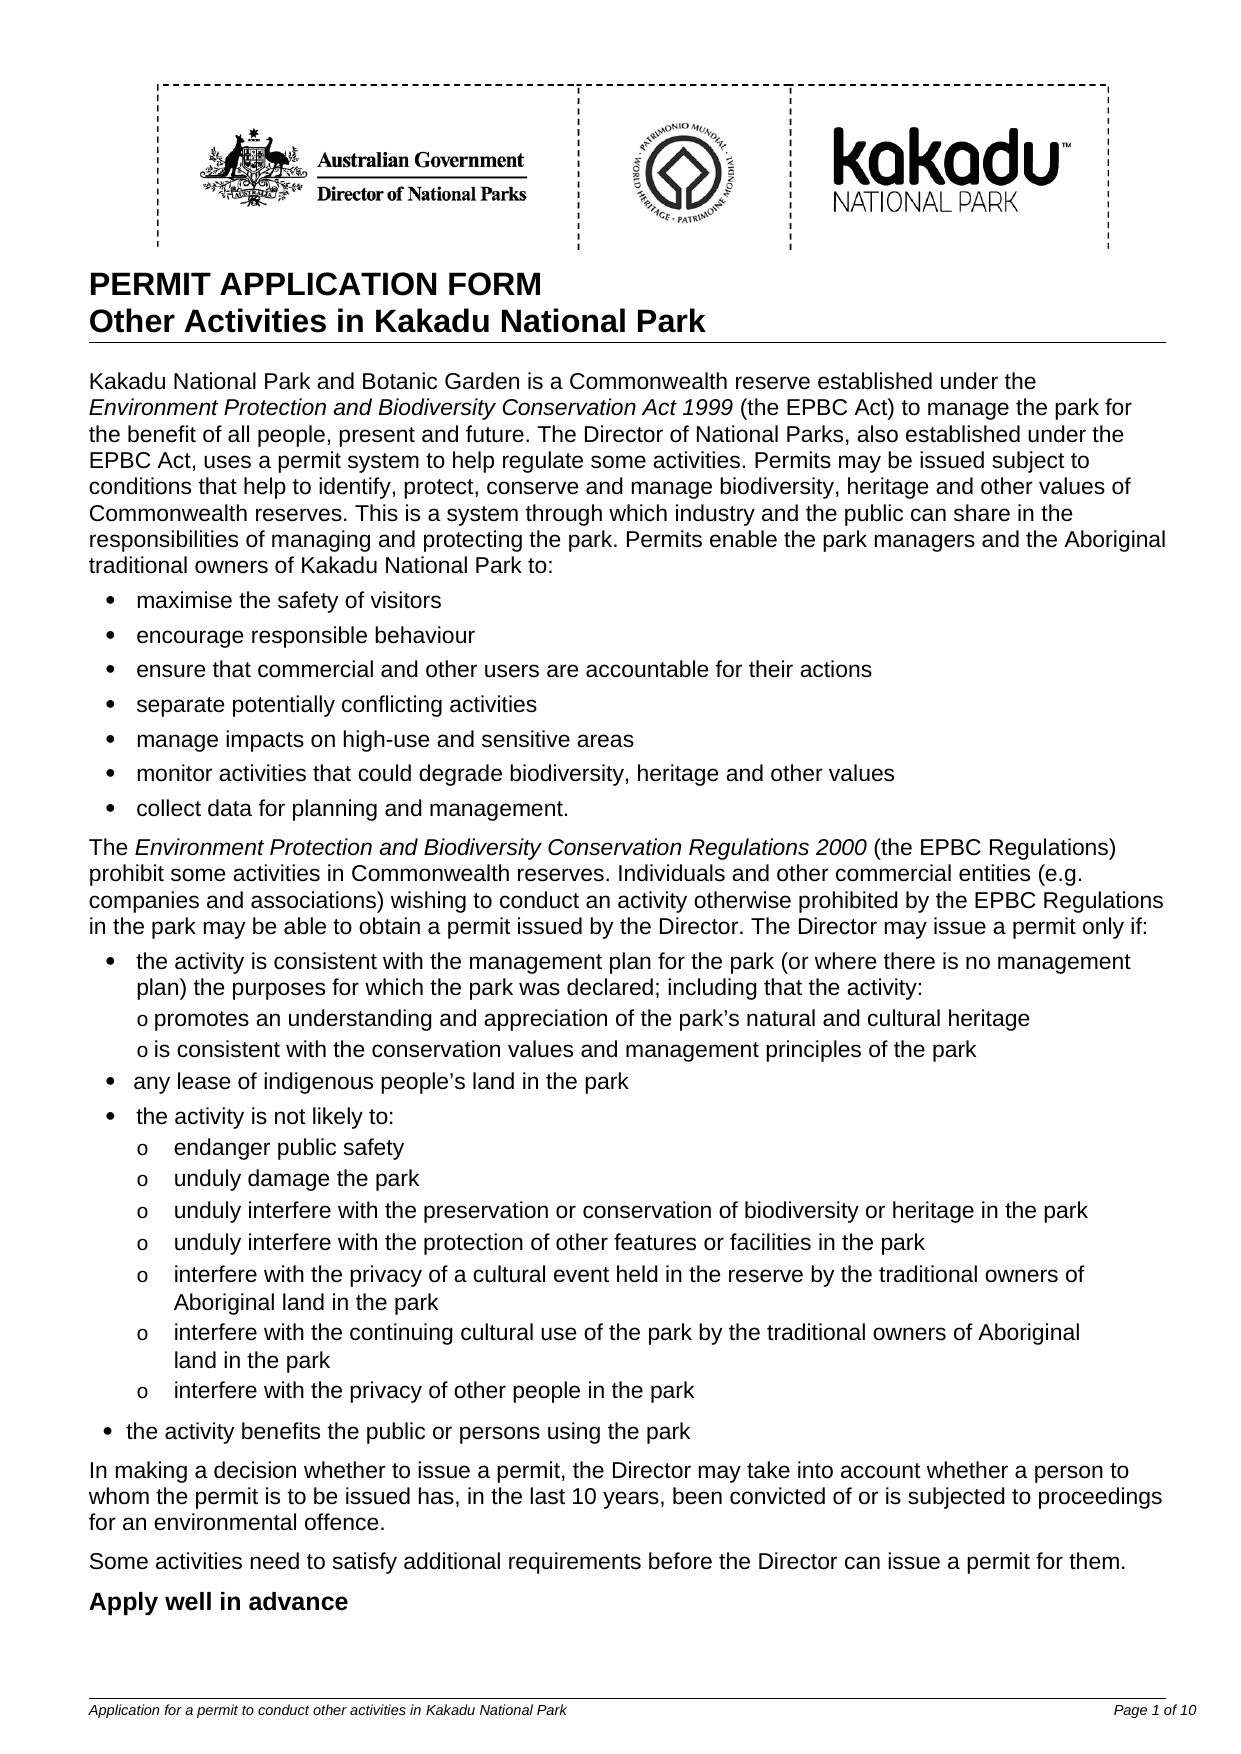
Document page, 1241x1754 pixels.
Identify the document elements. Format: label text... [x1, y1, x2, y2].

list manage impacts on high-use and sensitive areas [106, 726, 1137, 752]
text In making a decision whether to issue a permit, the Director may take into account whether a person to whom the permit is to be issued has, in the last 10 years, been convicted of or is subjected to proceedings for an environmental offence. [89, 1457, 1166, 1536]
list maximise the safety of visitors [106, 587, 1137, 613]
list separate potentially conflicting activities [106, 691, 1137, 717]
list interfere with the continuing cultural use of the park by the traditional owners of Aboriginal land in the park [136, 1319, 1107, 1373]
list the activity benefits the public or persons using the park [103, 1418, 1166, 1444]
list ensure that commercial and other users are accountable for their actions [106, 656, 1137, 683]
list unduly damage the park [136, 1165, 1107, 1193]
title PERMIT APPLICATION FORM [89, 222, 1166, 303]
picture [156, 84, 1110, 250]
list interfere with the privacy of a cultural event held in the reserve by the traditional owners of Aboriginal land in the park [136, 1261, 1107, 1315]
list The Environment Protection and Biodiversity Conservation Regulations 2000 (the EPBC Regulations) prohibit some activities in Commonwealth reserves. Individuals and other commercial entities (e.g. companies and associations) wishing to conduct an activity otherwise prohibited by the EPBC Regulations in the park may be able to obtain a permit issued by the Director. The Director may issue a permit only if: [89, 834, 1166, 939]
list promotes an understanding and appreciation of the park’s natural and cultural heritage [136, 1004, 1107, 1032]
list is consistent with the conservation values and management principles of the park [136, 1036, 1107, 1064]
list endanger public safety [136, 1133, 1107, 1161]
list the activity is not likely to: [106, 1103, 1137, 1129]
list Some activities need to satisfy additional requirements before the Director can issue a permit for them. [89, 1548, 1166, 1574]
text Kakadu National Park and Botanic Garden is a Commonwealth reserve established under the Environment Protection and Biodiversity Conservation Act 1999 (the EPBC Act) to manage the park for the benefit of all people, present and future. The Director of National Parks, also established under the EPBC Act, uses a permit system to help regulate some activities. Permits may be issued subject to conditions that help to identify, protect, conserve and manage biodiversity, heritage and other values of Commonwealth reserves. This is a system through which industry and the public can share in the responsibilities of managing and protecting the park. Permits enable the park managers and the Aboriginal traditional owners of Kakadu National Park to: [89, 368, 1166, 579]
list unduly interfere with the preservation or conservation of biodiversity or heritage in the park [136, 1197, 1107, 1225]
text Apply well in advance [89, 1587, 1166, 1616]
list encourage responsible behaviour [106, 622, 1137, 648]
title Other Activities in Kakadu National Park [89, 303, 1166, 342]
list unduly interfere with the protection of other features or facilities in the park [136, 1229, 1107, 1257]
list any lease of indigenous people’s land in the park [106, 1068, 1107, 1095]
list collect data for planning and management. [106, 795, 1137, 821]
list interfere with the privacy of other people in the park [136, 1377, 1107, 1405]
list monitor activities that could degrade biodiversity, heritage and other values [106, 760, 1137, 787]
list the activity is consistent with the management plan for the park (or where there is no management plan) the purposes for which the park was declared; including that the activity: [106, 948, 1137, 1000]
